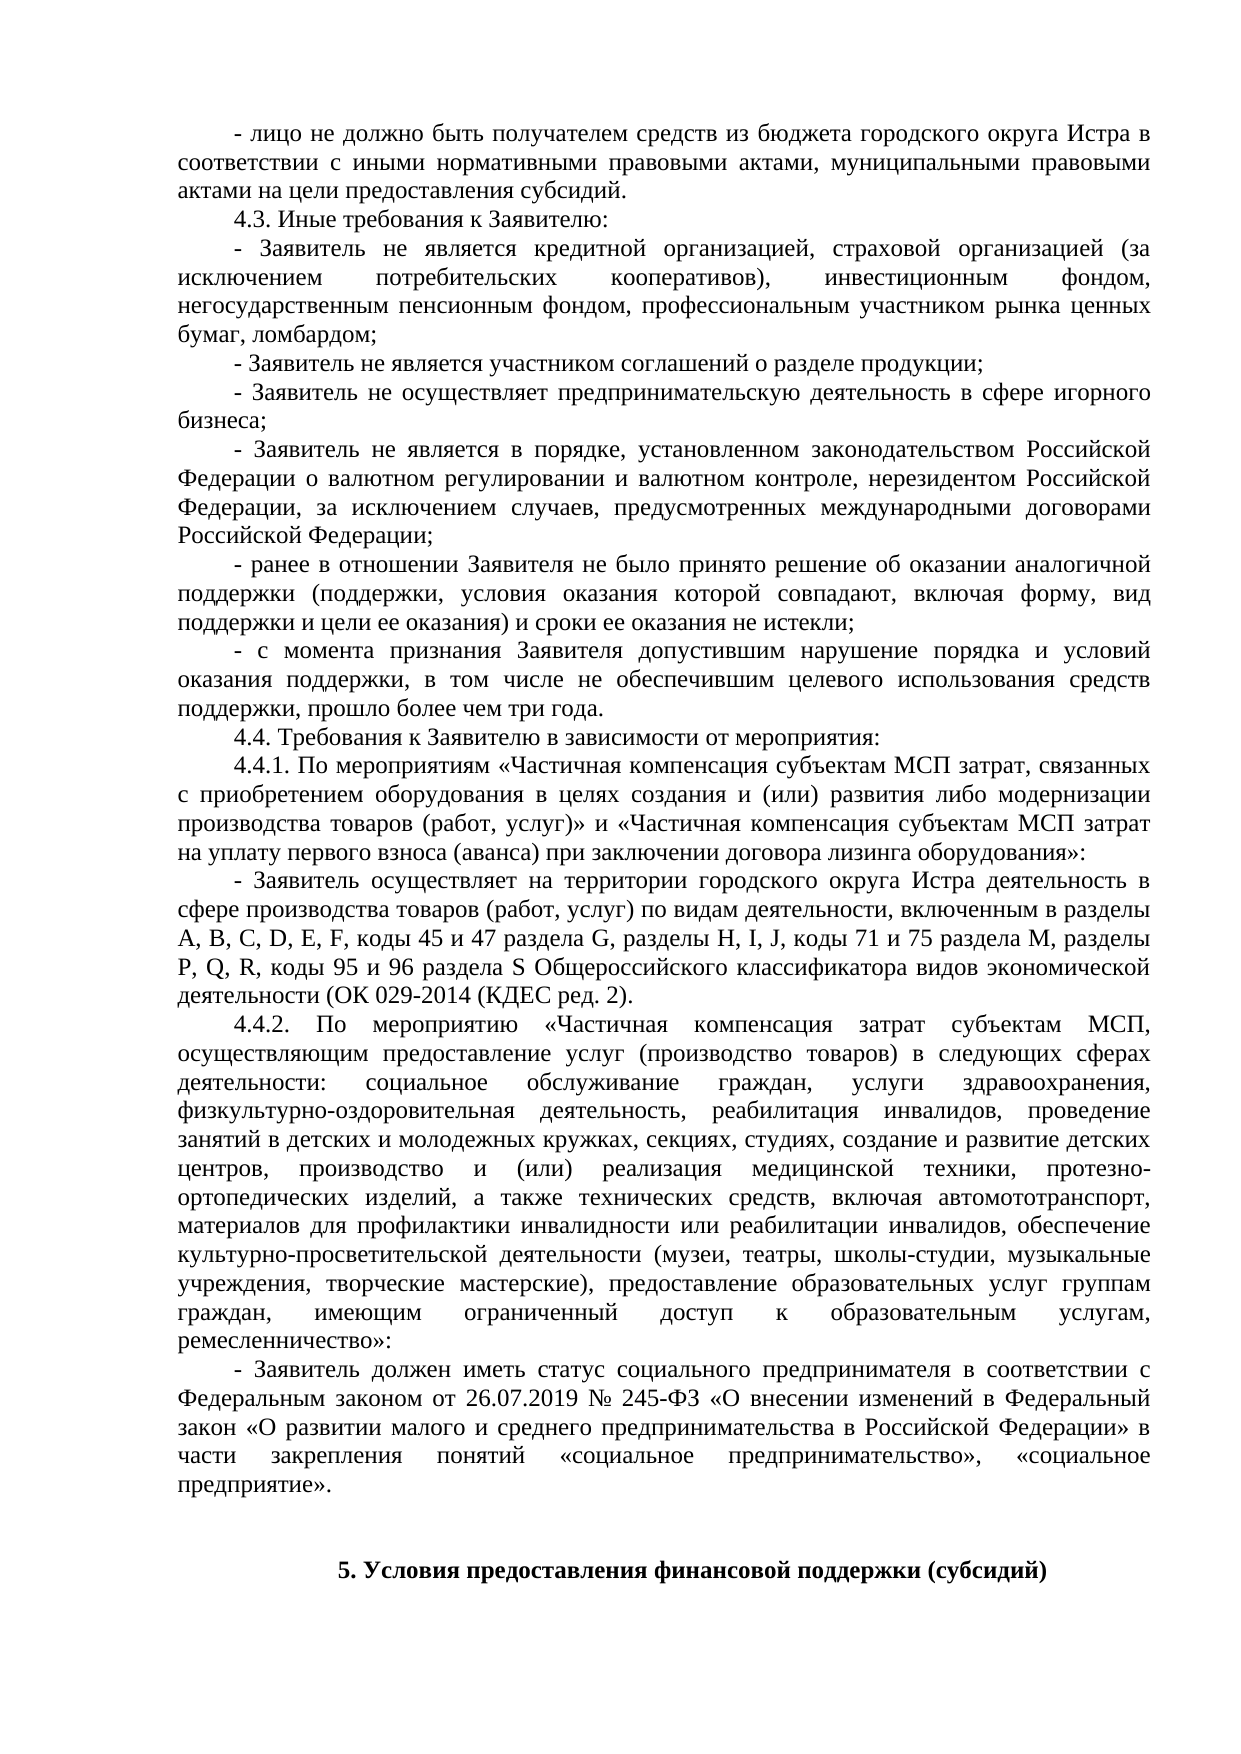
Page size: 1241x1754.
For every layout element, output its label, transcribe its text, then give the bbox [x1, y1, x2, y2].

text - ранее в отношении Заявителя не было принято решение об оказании аналогичной поддержки (поддержки, условия оказания которой совпадают, включая форму, вид поддержки и цели ее оказания) и сроки ее оказания не истекли; [177, 549, 1152, 636]
text - Заявитель не является в порядке, установленном законодательством Российской Федерации о валютном регулировании и валютном контроле, нерезидентом Российской Федерации, за исключением случаев, предусмотренных международными договорами Российской Федерации; [177, 434, 1152, 549]
text 4.4. Требования к Заявителю в зависимости от мероприятия: [177, 722, 1152, 751]
text - Заявитель осуществляет на территории городского округа Истра деятельность в сфере производства товаров (работ, услуг) по видам деятельности, включенным в разделы А, В, С, D, E, F, коды 45 и 47 раздела G, разделы H, I, J, коды 71 и 75 раздела M, разделы P, Q, R, коды 95 и 96 раздела S Общероссийского классификатора видов экономической деятельности (ОК 029-2014 (КДЕС ред. 2). [177, 866, 1152, 1009]
text - лицо не должно быть получателем средств из бюджета городского округа Истра в соответствии с иными нормативными правовыми актами, муниципальными правовыми актами на цели предоставления субсидий. [177, 118, 1152, 204]
text - Заявитель не осуществляет предпринимательскую деятельность в сфере игорного бизнеса; [177, 377, 1152, 434]
text 4.4.2. По мероприятию «Частичная компенсация затрат субъектам МСП, осуществляющим предоставление услуг (производство товаров) в следующих сферах деятельности: социальное обслуживание граждан, услуги здравоохранения, физкультурно-оздоровительная деятельность, реабилитация инвалидов, проведение занятий в детских и молодежных кружках, секциях, студиях, создание и развитие детских центров, производство и (или) реализация медицинской техники, протезно-ортопедических изделий, а также технических средств, включая автомототранспорт, материалов для профилактики инвалидности или реабилитации инвалидов, обеспечение культурно-просветительской деятельности (музеи, театры, школы-студии, музыкальные учреждения, творческие мастерские), предоставление образовательных услуг группам граждан, имеющим ограниченный доступ к образовательным услугам, ремесленничество»: [177, 1009, 1152, 1354]
text 5. Условия предоставления финансовой поддержки (субсидий) [177, 1556, 1152, 1584]
text 4.4.1. По мероприятиям «Частичная компенсация субъектам МСП затрат, связанных с приобретением оборудования в целях создания и (или) развития либо модернизации производства товаров (работ, услуг)» и «Частичная компенсация субъектам МСП затрат на уплату первого взноса (аванса) при заключении договора лизинга оборудования»: [177, 751, 1152, 866]
text - Заявитель не является участником соглашений о разделе продукции; [177, 348, 1152, 377]
text - Заявитель должен иметь статус социального предпринимателя в соответствии с Федеральным законом от 26.07.2019 № 245-ФЗ «О внесении изменений в Федеральный закон «О развитии малого и среднего предпринимательства в Российской Федерации» в части закрепления понятий «социальное предпринимательство», «социальное предприятие». [177, 1354, 1152, 1498]
text - Заявитель не является кредитной организацией, страховой организацией (за исключением потребительских кооперативов), инвестиционным фондом, негосударственным пенсионным фондом, профессиональным участником рынка ценных бумаг, ломбардом; [177, 233, 1152, 348]
text 4.3. Иные требования к Заявителю: [177, 204, 1152, 233]
text - с момента признания Заявителя допустившим нарушение порядка и условий оказания поддержки, в том числе не обеспечившим целевого использования средств поддержки, прошло более чем три года. [177, 636, 1152, 722]
